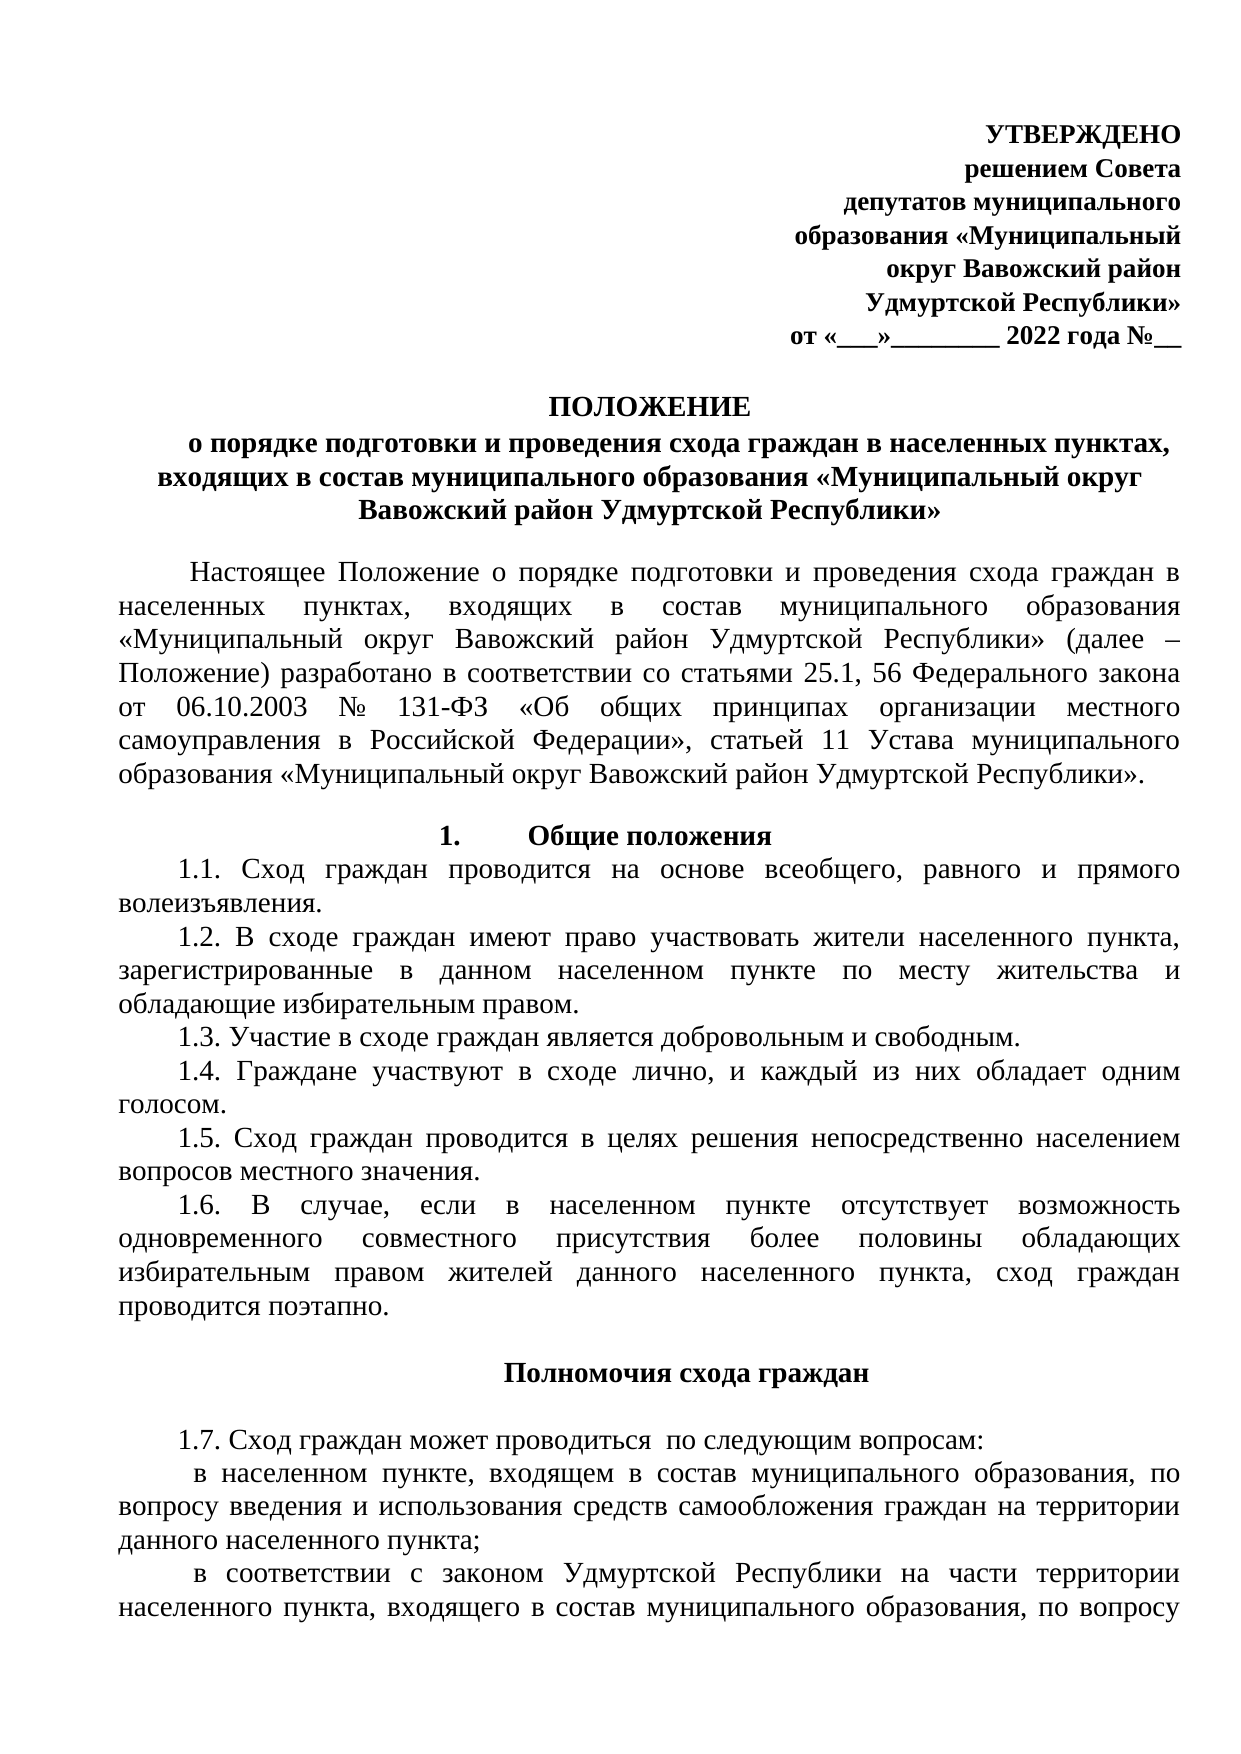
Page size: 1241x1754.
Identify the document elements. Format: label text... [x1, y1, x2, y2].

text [118, 1556, 1181, 1623]
text депутатов муниципального [118, 185, 1181, 216]
text решением Совета [118, 152, 1181, 183]
text Удмуртской Республики» [118, 286, 1181, 317]
text 1.2. В сходе граждан имеют право участвовать жители населенного пункта, зарегистрированные в данном населенном пункте по месту жительства и обладающие избирательным правом. [118, 919, 1181, 1019]
text Настоящее Положение о порядке подготовки и проведения схода граждан в населенных пунктах, входящих в состав муниципального образования «Муниципальный округ Вавожский район Удмуртской Республики» (далее – Положение) разработано в соответствии со статьями 25.1, 56 Федерального закона от 06.10.2003 № 131-ФЗ «Об общих принципах организации местного самоуправления в Российской Федерации», статьей 11 Устава муниципального образования «Муниципальный округ Вавожский район Удмуртской Республики». [118, 554, 1181, 789]
text ПОЛОЖЕНИЕ [118, 389, 1181, 423]
text округ Вавожский район [118, 252, 1181, 283]
text образования «Муниципальный [118, 219, 1181, 250]
text 1.6. В случае, если в населенном пункте отсутствует возможность одновременного совместного присутствия более половины обладающих избирательным правом жителей данного населенного пункта, сход граждан проводится поэтапно. [118, 1187, 1181, 1321]
text от «___»________ 2022 года №__ [118, 319, 1181, 351]
list Общие положения [29, 818, 1181, 852]
text 1.4. Граждане участвуют в сходе лично, и каждый из них обладает одним голосом. [118, 1053, 1181, 1120]
text 1.7. Сход граждан может проводиться по следующим вопросам: [118, 1422, 1181, 1455]
text 1.3. Участие в сходе граждан является добровольным и свободным. [118, 1019, 1181, 1053]
text в населенном пункте, входящем в состав муниципального образования, по вопросу введения и использования средств самообложения граждан на территории данного населенного пункта; [118, 1455, 1181, 1556]
text о порядке подготовки и проведения схода граждан в населенных пунктах, входящих в состав муниципального образования «Муниципальный округ Вавожский район Удмуртской Республики» [118, 425, 1181, 526]
text 1.1. Сход граждан проводится на основе всеобщего, равного и прямого волеизъявления. [118, 852, 1181, 919]
text Полномочия схода граждан [118, 1355, 1181, 1388]
text 1.5. Сход граждан проводится в целях решения непосредственно населением вопросов местного значения. [118, 1120, 1181, 1187]
text УТВЕРЖДЕНО [118, 118, 1181, 149]
